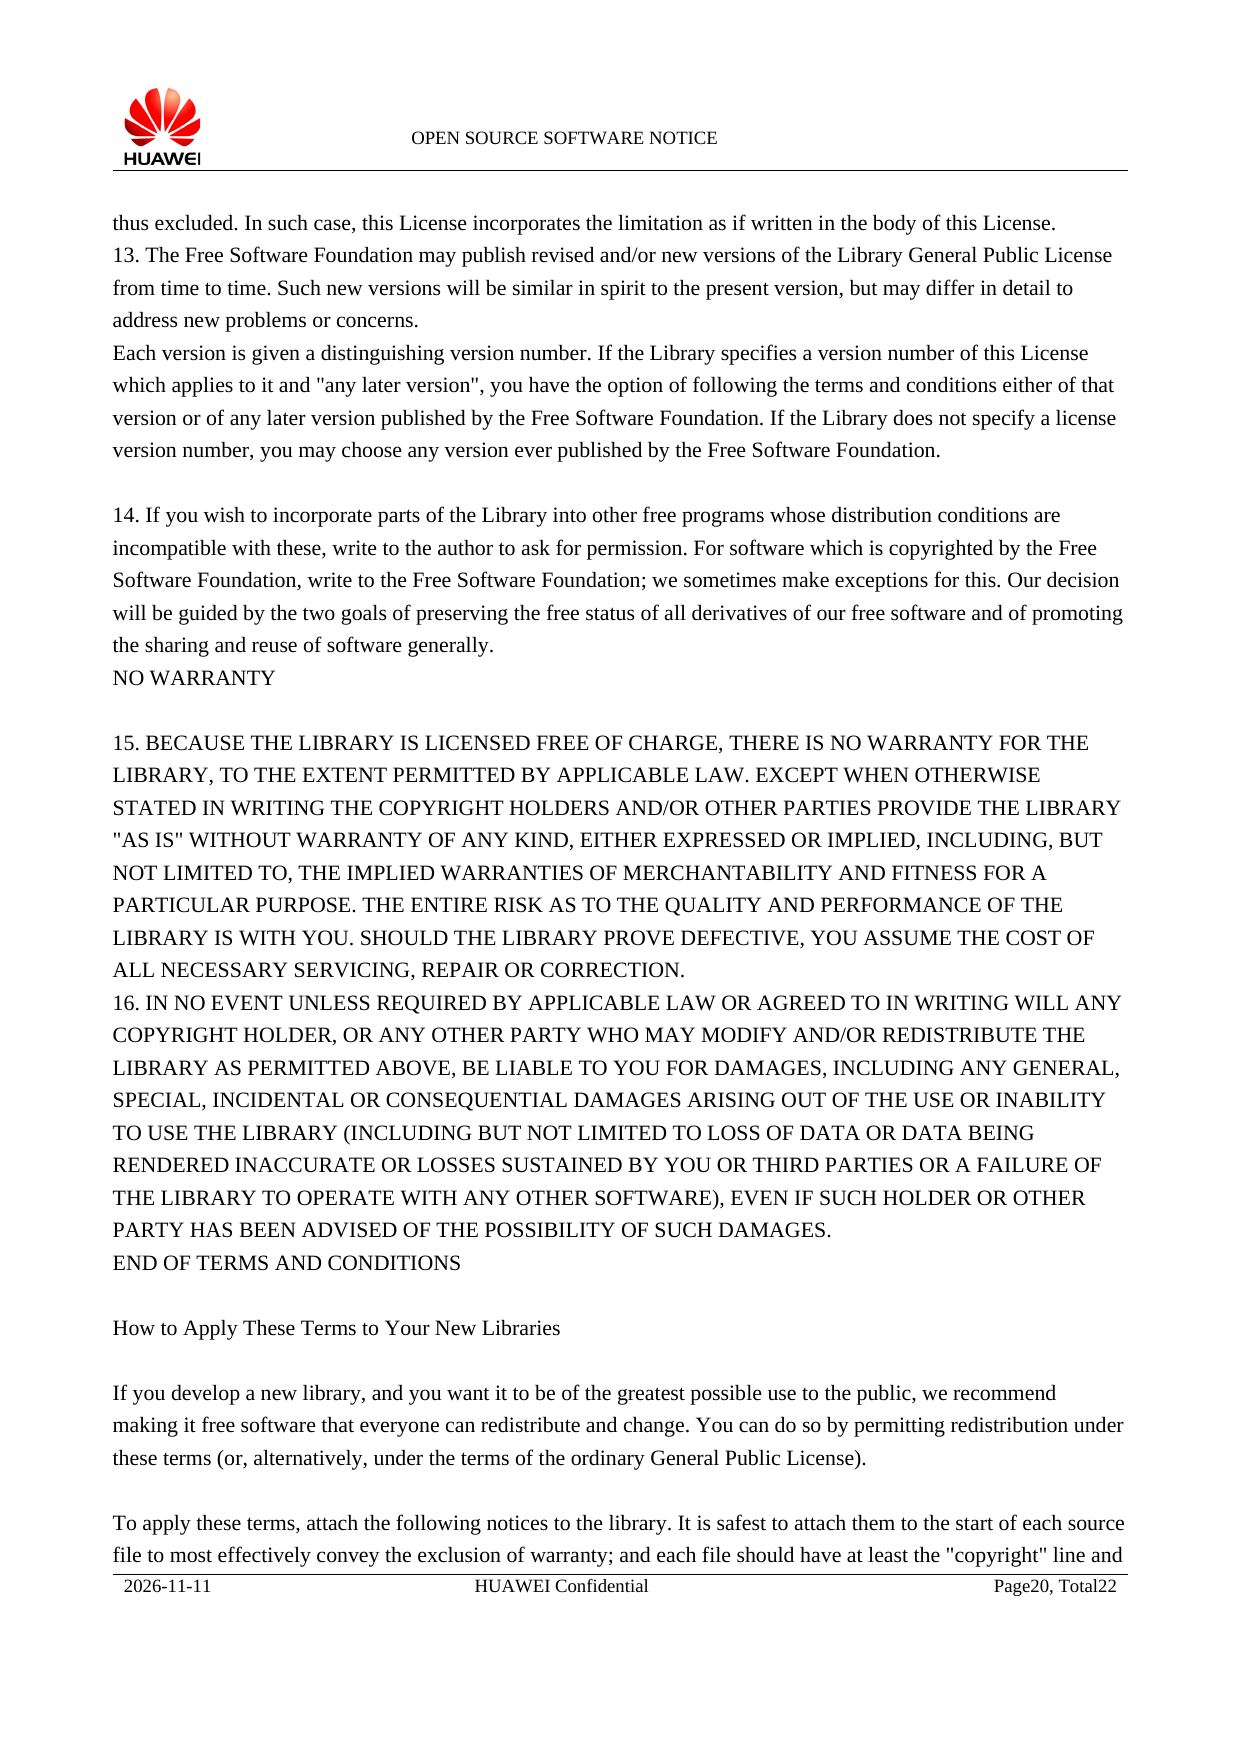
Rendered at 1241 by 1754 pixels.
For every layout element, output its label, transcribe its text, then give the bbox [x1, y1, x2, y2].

picture [124, 88, 201, 165]
